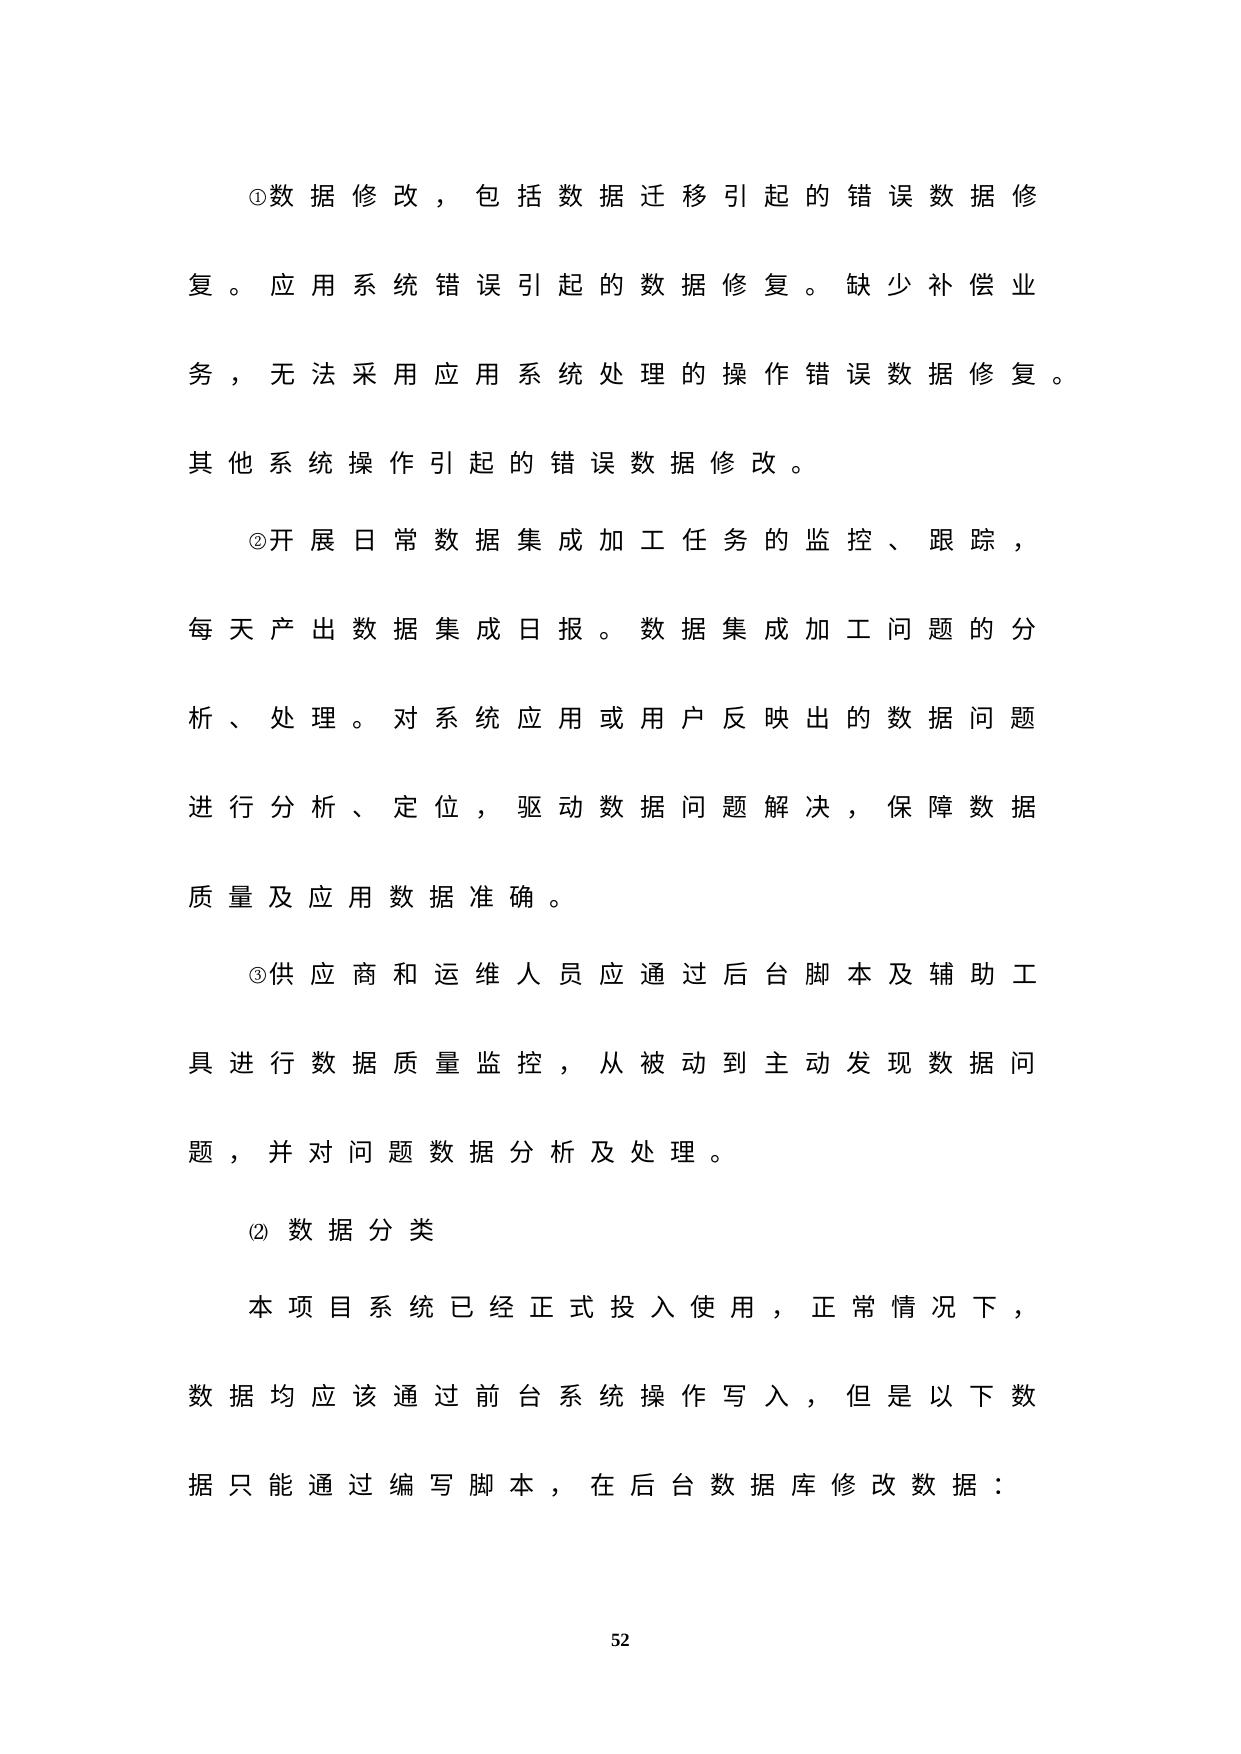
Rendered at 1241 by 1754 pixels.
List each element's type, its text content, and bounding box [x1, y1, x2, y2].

text ⑵数据分类 [188, 1198, 1052, 1258]
text ①数据修改，包括数据迁移引起的错误数据修复。应用系统错误引起的数据修复。缺少补偿业务，无法采用应用系统处理的操作错误数据修复。其他系统操作引起的错误数据修改。 [188, 164, 1052, 491]
text 本项目系统已经正式投入使用，正常情况下，数据均应该通过前台系统操作写入，但是以下数据只能通过编写脚本，在后台数据库修改数据： [188, 1276, 1052, 1513]
text ③供应商和运维人员应通过后台脚本及辅助工具进行数据质量监控，从被动到主动发现数据问题，并对问题数据分析及处理。 [188, 943, 1052, 1180]
text ②开展日常数据集成加工任务的监控、跟踪，每天产出数据集成日报。数据集成加工问题的分析、处理。对系统应用或用户反映出的数据问题进行分析、定位，驱动数据问题解决，保障数据质量及应用数据准确。 [188, 509, 1052, 925]
